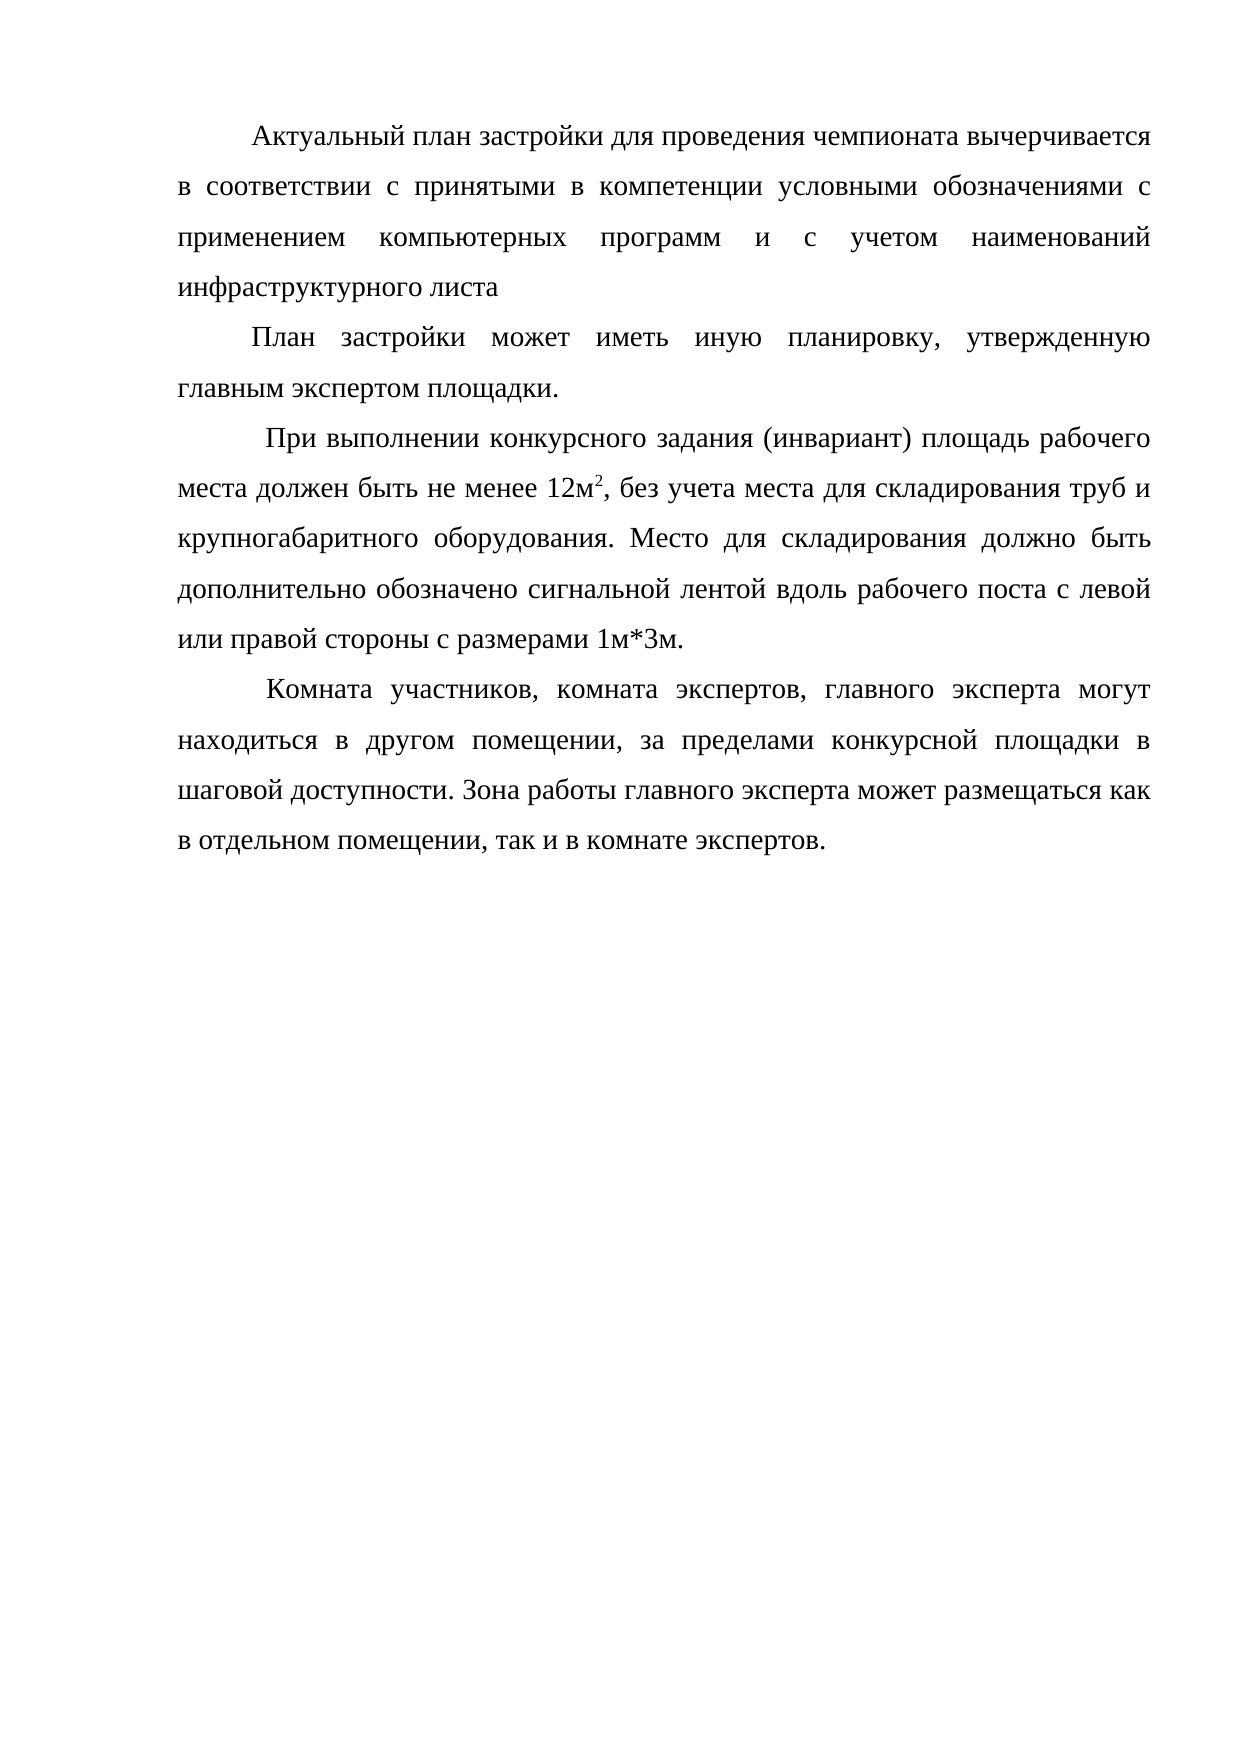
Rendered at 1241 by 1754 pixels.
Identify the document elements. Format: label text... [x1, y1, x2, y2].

text Актуальный план застройки для проведения чемпионата вычерчивается в соответствии с принятыми в компетенции условными обозначениями с применением компьютерных программ и с учетом наименований инфраструктурного листа [177, 118, 1152, 303]
text Комната участников, комната экспертов, главного эксперта могут находиться в другом помещении, за пределами конкурсной площадки в шаговой доступности. Зона работы главного эксперта может размещаться как в отдельном помещении, так и в комнате экспертов. [177, 672, 1152, 856]
text План застройки может иметь иную планировку, утвержденную главным экспертом площадки. [177, 319, 1152, 403]
text При выполнении конкурсного задания (инвариант) площадь рабочего места должен быть не менее 12м2, без учета места для складирования труб и крупногабаритного оборудования. Место для складирования должно быть дополнительно обозначено сигнальной лентой вдоль рабочего поста с левой или правой стороны с размерами 1м*3м. [177, 420, 1152, 655]
